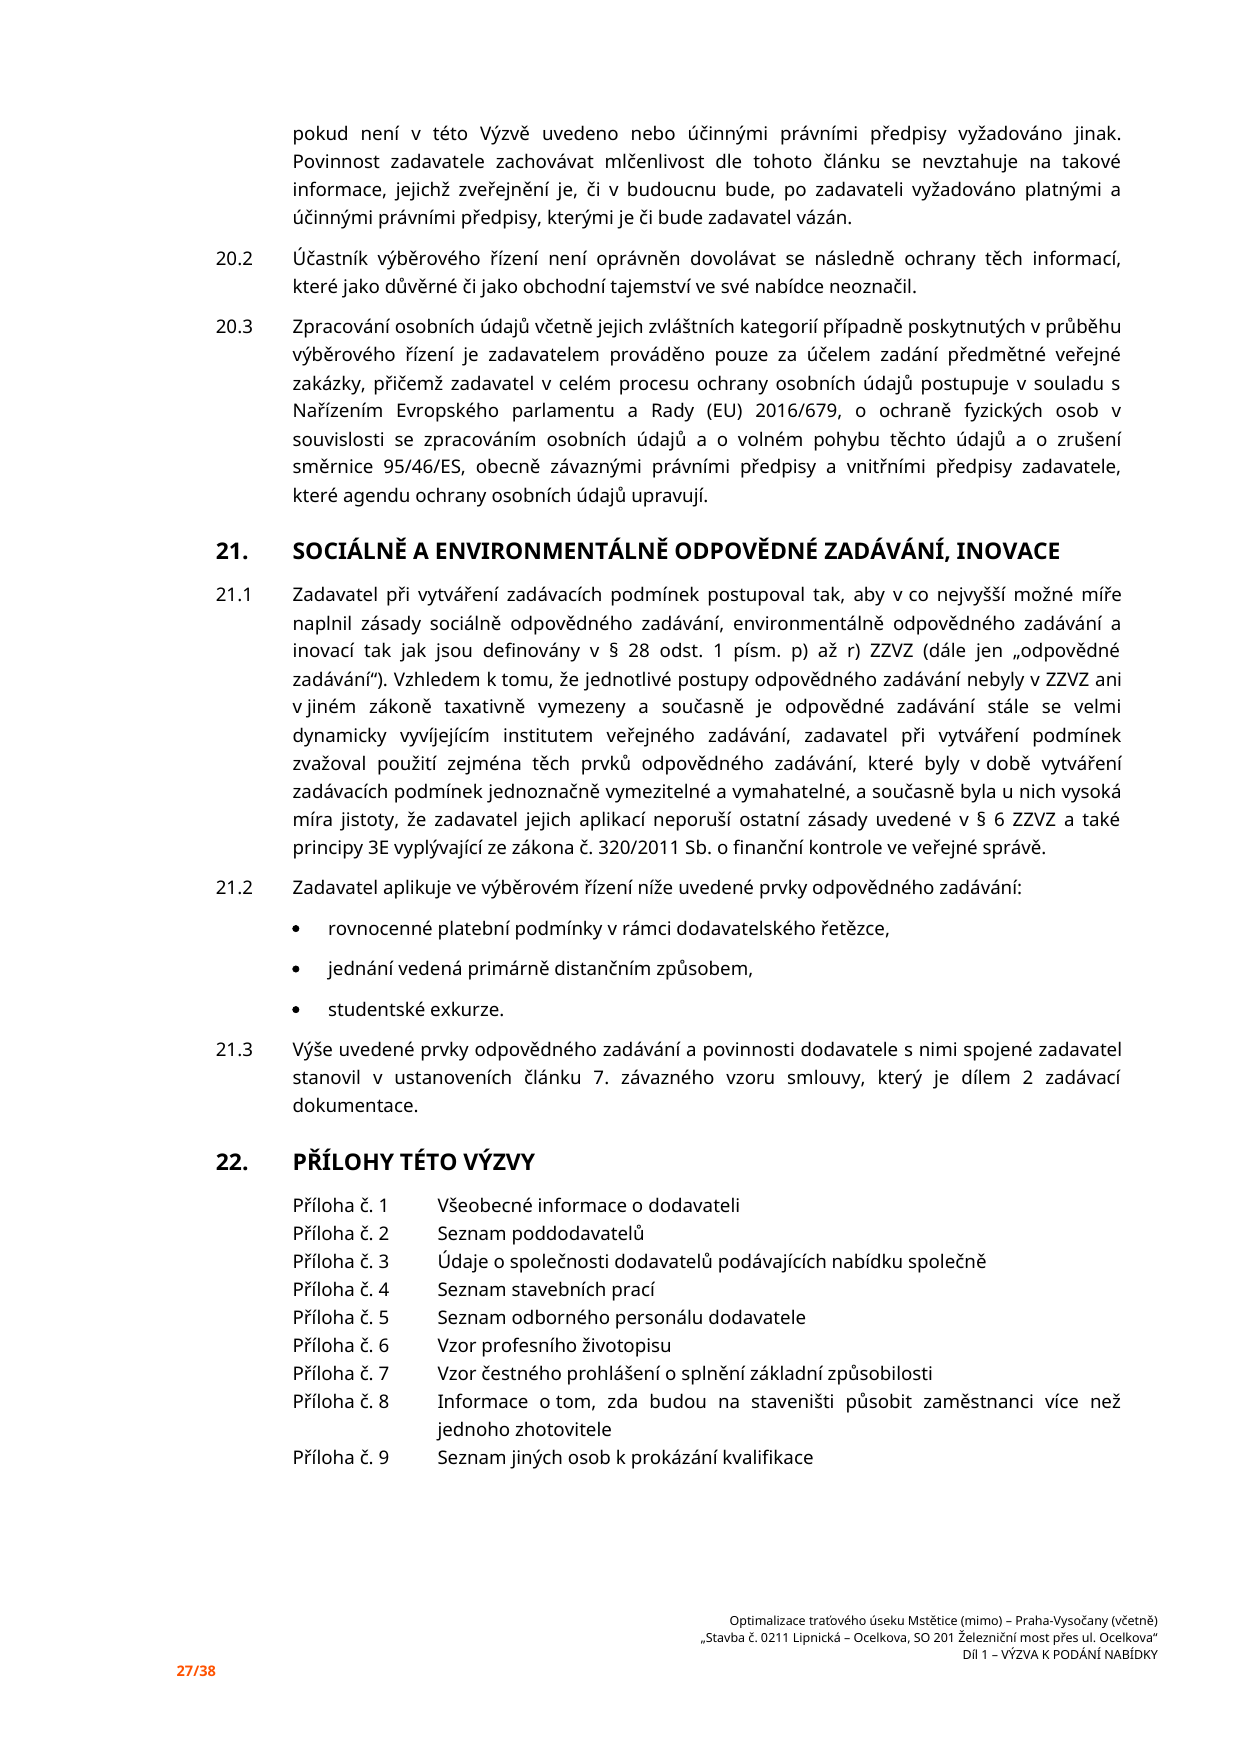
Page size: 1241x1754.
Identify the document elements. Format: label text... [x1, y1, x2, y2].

text Příloha č. 5 Seznam odborného personálu dodavatele [292, 1304, 1122, 1330]
text Zadavatel aplikuje ve výběrovém řízení níže uvedené prvky odpovědného zadávání: [216, 874, 1122, 900]
text Příloha č. 1 Všeobecné informace o dodavateli [292, 1192, 1122, 1218]
text studentské exkurze. [292, 996, 1122, 1022]
text Příloha č. 7 Vzor čestného prohlášení o splnění základní způsobilosti [292, 1361, 1122, 1386]
text Příloha č. 3 Údaje o společnosti dodavatelů podávajících nabídku společně [292, 1248, 1122, 1274]
text Příloha č. 9 Seznam jiných osob k prokázání kvalifikace [292, 1445, 1122, 1470]
text Zpracování osobních údajů včetně jejich zvláštních kategorií případně poskytnutých v průběhu výběrového řízení je zadavatelem prováděno pouze za účelem zadání předmětné veřejné zakázky, přičemž zadavatel v celém procesu ochrany osobních údajů postupuje v souladu s Nařízením Evropského parlamentu a Rady (EU) 2016/679, o ochraně fyzických osob v souvislosti se zpracováním osobních údajů a o volném pohybu těchto údajů a o zrušení směrnice 95/46/ES, obecně závaznými právními předpisy a vnitřními předpisy zadavatele, které agendu ochrany osobních údajů upravují. [216, 314, 1122, 507]
text Výše uvedené prvky odpovědného zadávání a povinnosti dodavatele s nimi spojené zadavatel stanovil v ustanoveních článku 7. závazného vzoru smlouvy, který je dílem 2 zadávací dokumentace. [216, 1037, 1122, 1118]
text Příloha č. 2 Seznam poddodavatelů [292, 1221, 1122, 1246]
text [216, 121, 1122, 230]
text Příloha č. 8 Informace o tom, zda budou na staveništi působit zaměstnanci více než jednoho zhotovitele [292, 1389, 1122, 1442]
text Příloha č. 6 Vzor profesního životopisu [292, 1333, 1122, 1358]
text Zadavatel při vytváření zadávacích podmínek postupoval tak, aby v co nejvyšší možné míře naplnil zásady sociálně odpovědného zadávání, environmentálně odpovědného zadávání a inovací tak jak jsou definovány v § 28 odst. 1 písm. p) až r) ZZVZ (dále jen „odpovědné zadávání“). Vzhledem k tomu, že jednotlivé postupy odpovědného zadávání nebyly v ZZVZ ani v jiném zákoně taxativně vymezeny a současně je odpovědné zadávání stále se velmi dynamicky vyvíjejícím institutem veřejného zadávání, zadavatel při vytváření podmínek zvažoval použití zejména těch prvků odpovědného zadávání, které byly v době vytváření zadávacích podmínek jednoznačně vymezitelné a vymahatelné, a současně byla u nich vysoká míra jistoty, že zadavatel jejich aplikací neporuší ostatní zásady uvedené v § 6 ZZVZ a také principy 3E vyplývající ze zákona č. 320/2011 Sb. o finanční kontrole ve veřejné správě. [216, 582, 1122, 859]
text jednání vedená primárně distančním způsobem, [292, 956, 1122, 981]
text SOCIÁLNĚ A ENVIRONMENTÁLNĚ ODPOVĚDNÉ ZADÁVÁNÍ, INOVACE [216, 535, 1122, 566]
text PŘÍLOHY TÉTO VÝZVY [216, 1146, 1122, 1177]
text rovnocenné platební podmínky v rámci dodavatelského řetězce, [292, 915, 1122, 941]
text Účastník výběrového řízení není oprávněn dovolávat se následně ochrany těch informací, které jako důvěrné či jako obchodní tajemství ve své nabídce neoznačil. [216, 245, 1122, 299]
text Příloha č. 4 Seznam stavebních prací [292, 1277, 1122, 1302]
